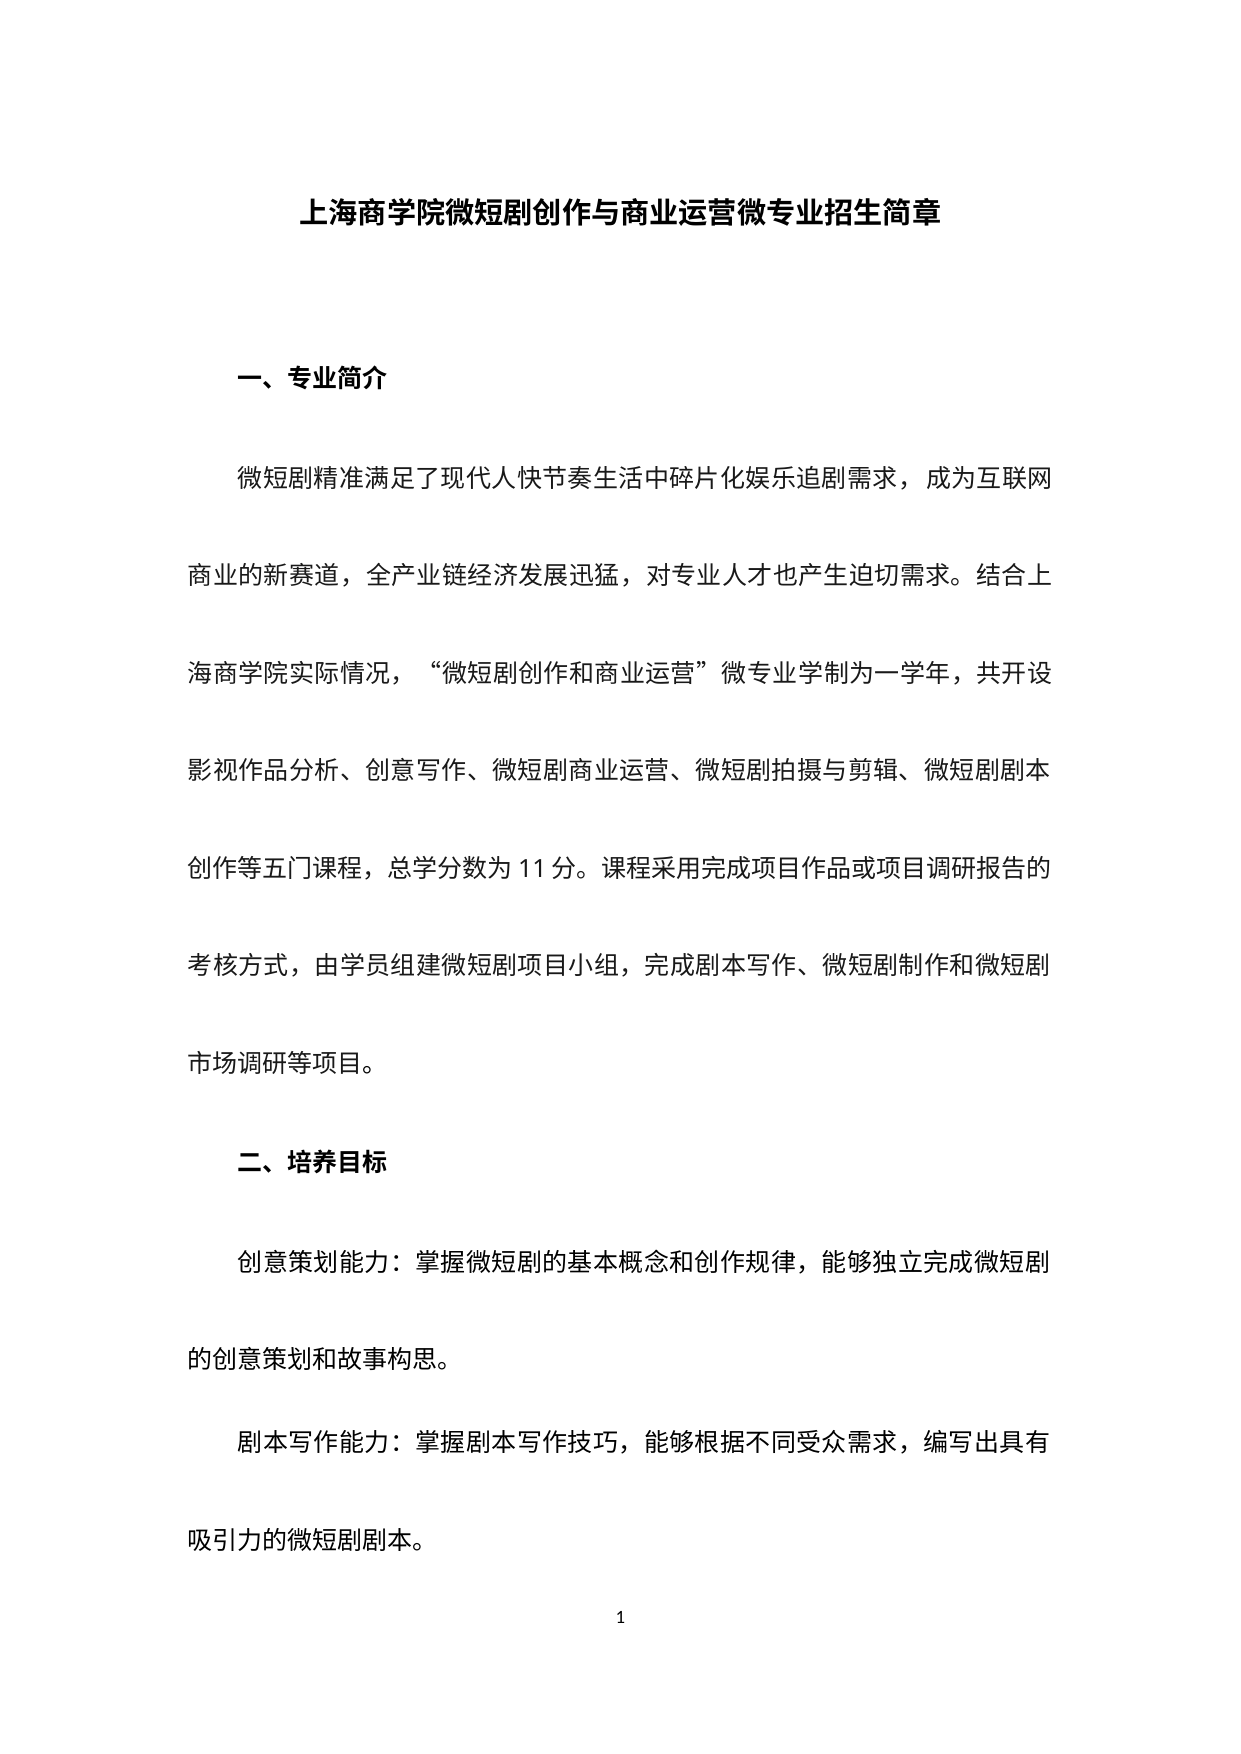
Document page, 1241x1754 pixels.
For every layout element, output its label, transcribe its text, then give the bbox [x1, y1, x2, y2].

text 微短剧精准满足了现代人快节奏生活中碎片化娱乐追剧需求，成为互联网商业的新赛道，全产业链经济发展迅猛，对专业人才也产生迫切需求。结合上海商学院实际情况，“微短剧创作和商业运营”微专业学制为一学年，共开设影视作品分析、创意写作、微短剧商业运营、微短剧拍摄与剪辑、微短剧剧本创作等五门课程，总学分数为11分。课程采用完成项目作品或项目调研报告的考核方式，由学员组建微短剧项目小组，完成剧本写作、微短剧制作和微短剧市场调研等项目。 [187, 444, 1053, 1094]
text 创意策划能力：掌握微短剧的基本概念和创作规律，能够独立完成微短剧的创意策划和故事构思。 [187, 1228, 1053, 1390]
text 二、培养目标 [187, 1128, 1053, 1193]
text 剧本写作能力：掌握剧本写作技巧，能够根据不同受众需求，编写出具有吸引力的微短剧剧本。 [187, 1408, 1053, 1571]
text 上海商学院微短剧创作与商业运营微专业招生简章 [187, 178, 1053, 243]
text 一、专业简介 [187, 344, 1053, 409]
